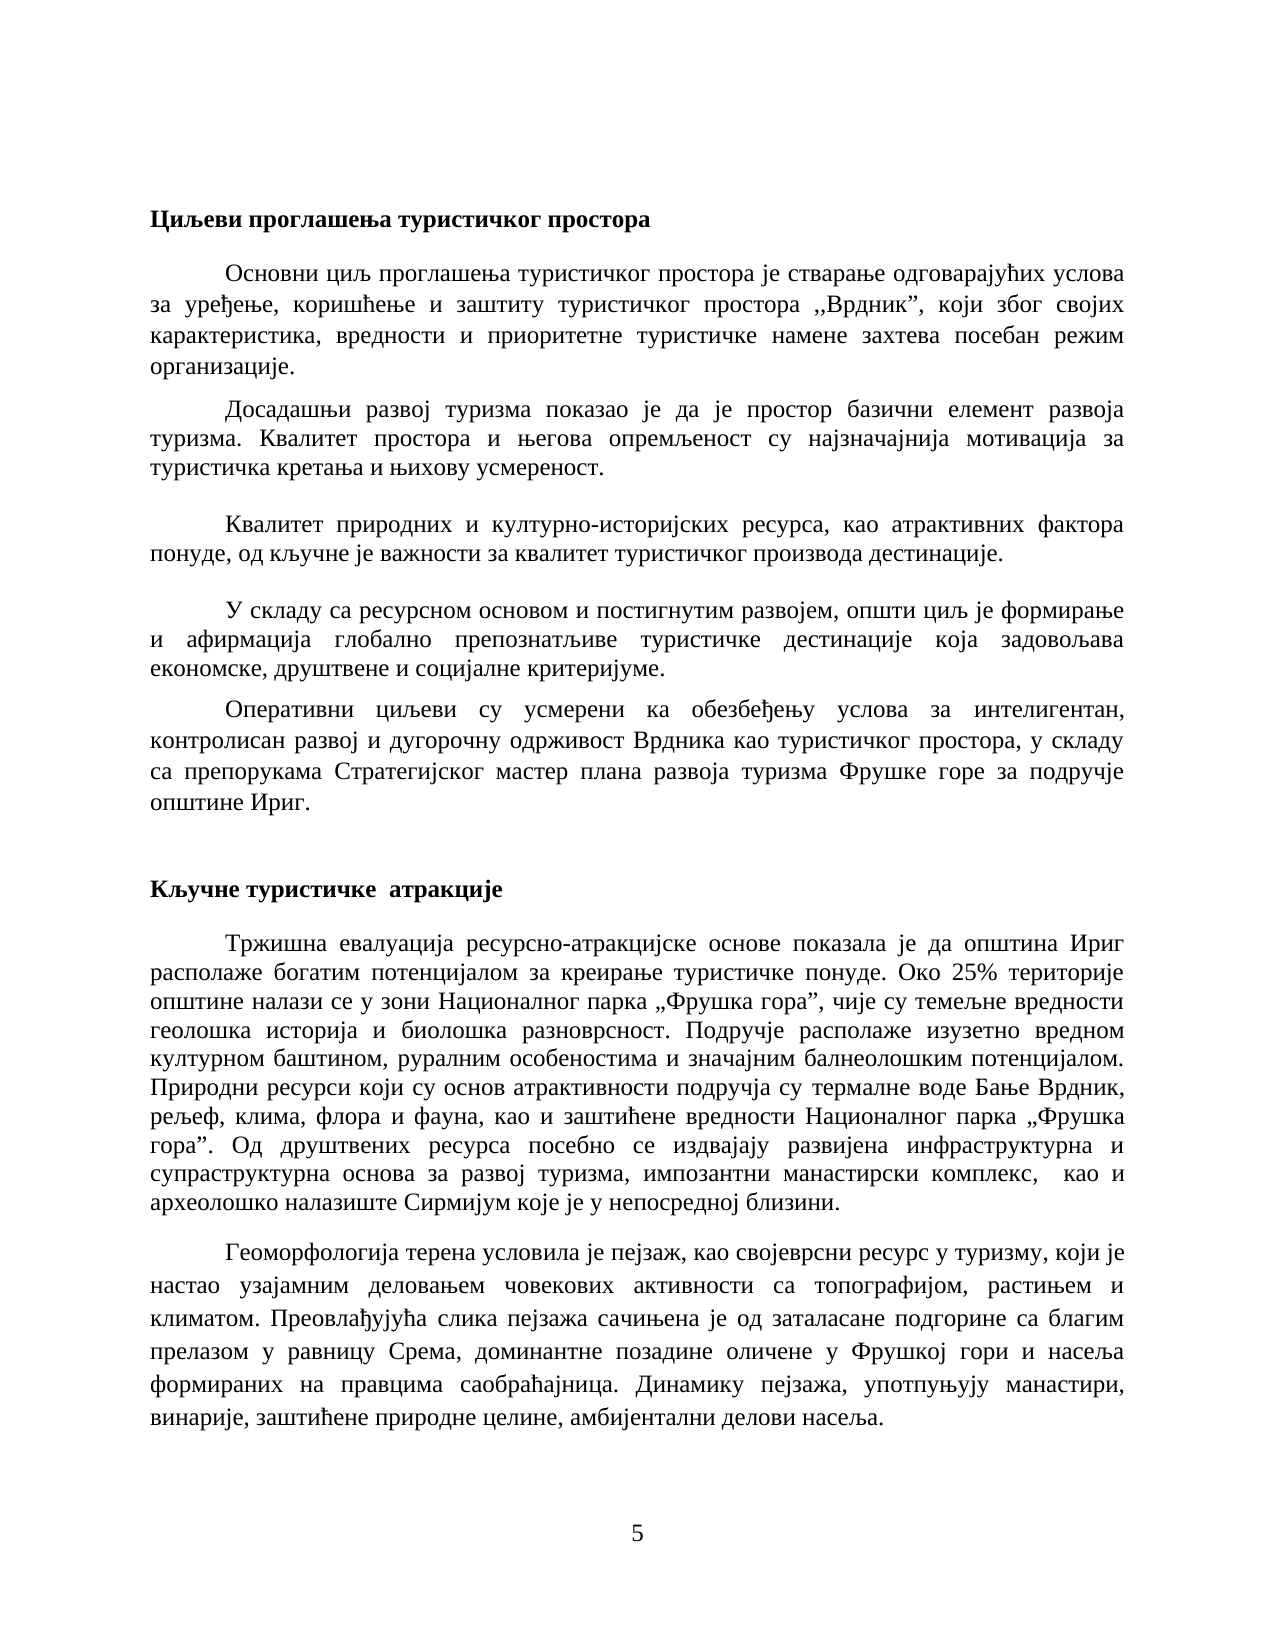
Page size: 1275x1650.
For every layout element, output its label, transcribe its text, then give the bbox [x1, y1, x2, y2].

text Досадашњи развој туризма показао је да је простор базични елемент развоја туризма. Квалитет простора и његова опремљеност су најзначајнија мотивација за туристичка кретања и њихову усмереност. [150, 394, 1125, 481]
text Кључне туристичке атракције [150, 874, 1125, 903]
text Квалитет природних и културно-историјских ресурса, као атрактивних фактора понуде, од кључне је важности за квалитет туристичког производа дестинације. [150, 509, 1125, 567]
text Геоморфологија терена условила је пејзаж, као својеврсни ресурс у туризму, који је настао узајамним деловањем човекових активности са топографијом, растињем и климатом. Преовлађујућа слика пејзажа сачињена је од заталасане подгорине са благим прелазом у равницу Срема, доминантне позадине оличене у Фрушкој гори и насеља формираних на правцима саобраћајница. Динамику пејзажа, употпуњују манастири, винарије, заштићене природне целине, амбијентални делови насеља. [150, 1237, 1125, 1431]
text Тржишна евалуација ресурсно-атракцијске основе показала је да општина Ириг располаже богатим потенцијалом за креирање туристичке понуде. Око 25% територије општине налази се у зони Националног парка „Фрушка гораˮ, чије су темељне вредности геолошка историја и биолошка разноврсност. Подручје располаже изузетно вредном културном баштином, руралним особеностима и значајним балнеолошким потенцијалом. Природни ресурси који су основ атрактивности подручја су термалне воде Бање Врдник, рељеф, клима, флора и фауна, као и заштићене вредности Националног парка „Фрушка гораˮ. Од друштвених ресурса посебно се издвајају развијена инфраструктурна и супраструктурна основа за развој туризма, импозантни манастирски комплекс, као и археолошко налазиште Сирмијум које је у непосредној близини. [150, 928, 1125, 1216]
text Циљеви проглашења туристичког простора [150, 204, 1125, 233]
text Оперативни циљеви су усмерени ка обезбеђењу услова за интелигентан, контролисан развој и дугорочну одрживост Врдника као туристичког простора, у складу са препорукама Стратегијског мастер плана развоја туризма Фрушке горе за подручје општине Ириг. [150, 694, 1125, 816]
text У складу са ресурсном основом и постигнутим развојем, општи циљ је формирање и афирмација глобално препознатљиве туристичке дестинације која задовољава економске, друштвене и социјалне критеријуме. [150, 596, 1125, 682]
text Основни циљ проглашења туристичког простора је стварање одговарајућих услова за уређење, коришћење и заштиту туристичког простора ,,Врдник”, који због својих карактеристика, вредности и приоритетне туристичке намене захтева посебан режим организације. [150, 258, 1125, 379]
